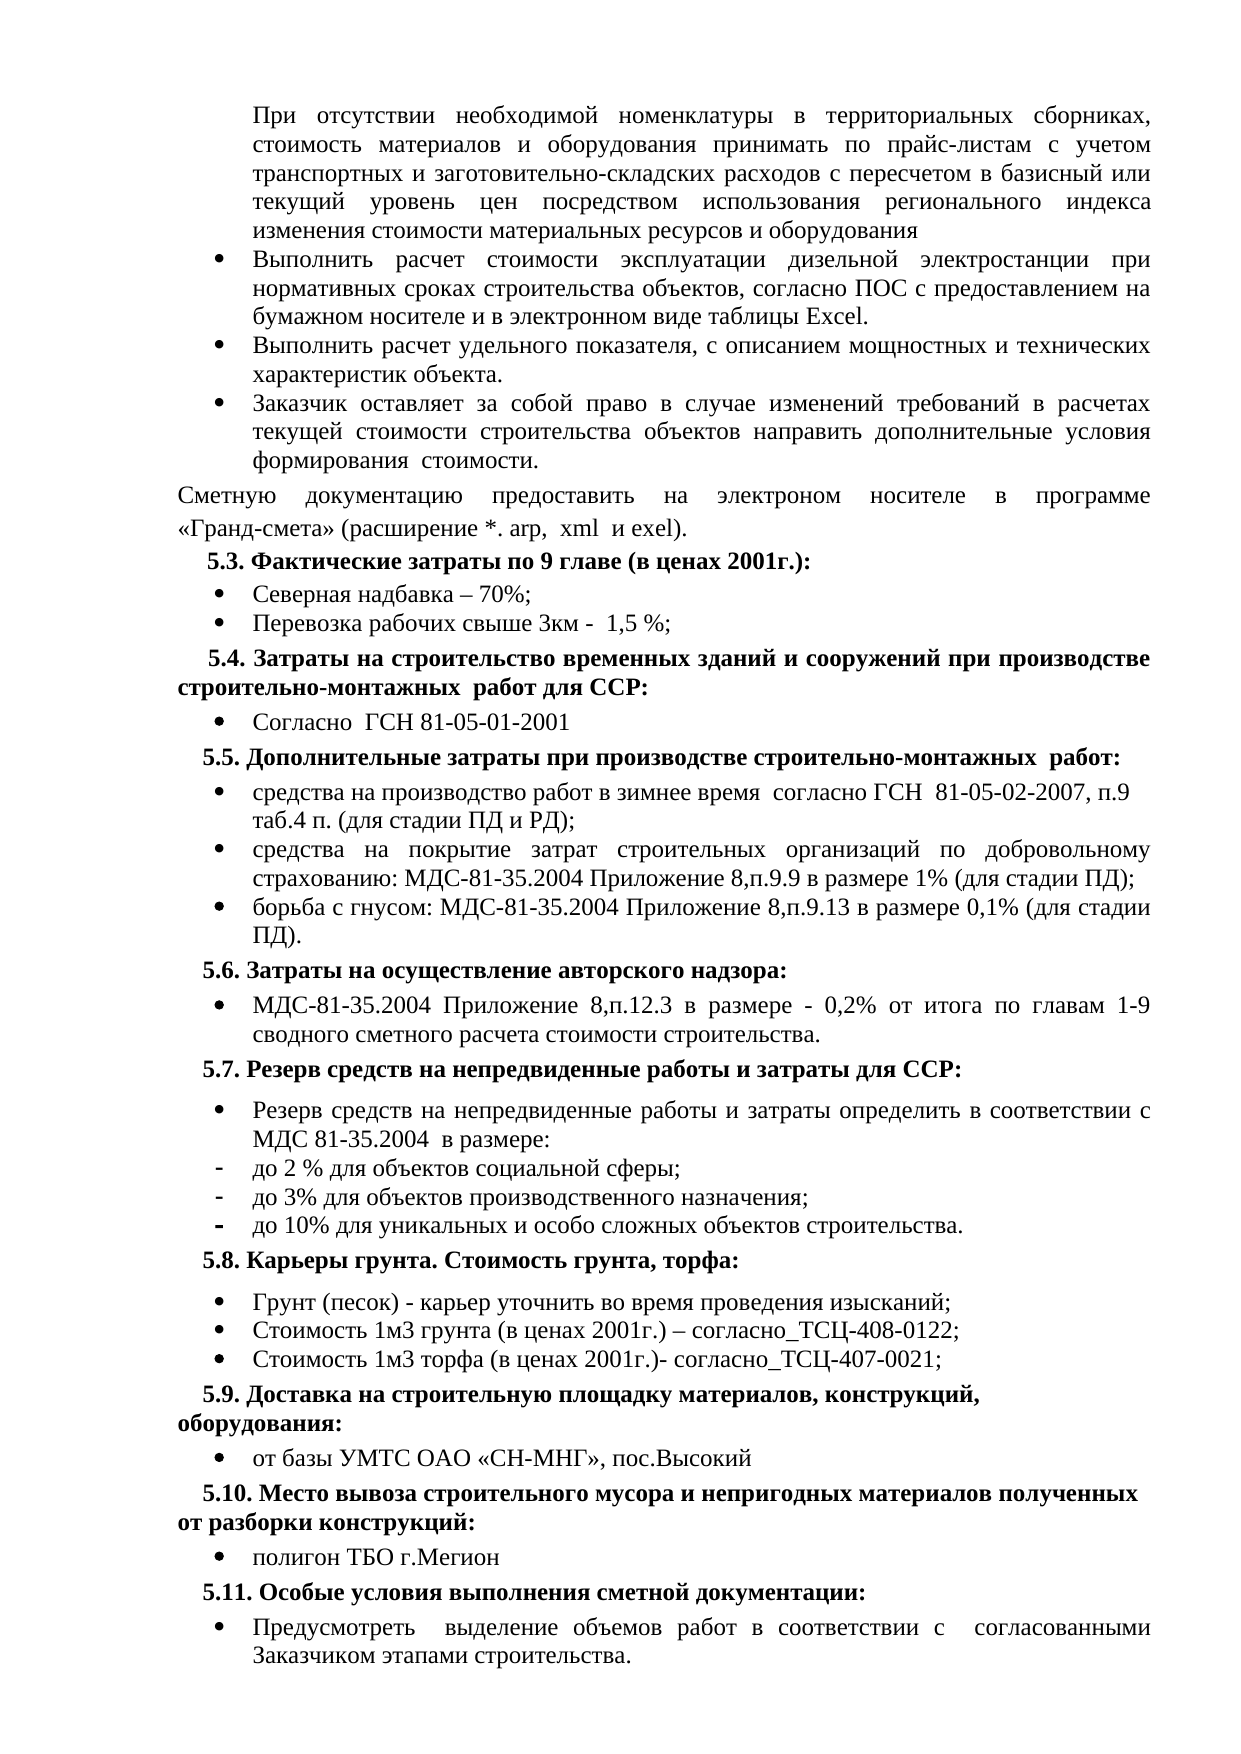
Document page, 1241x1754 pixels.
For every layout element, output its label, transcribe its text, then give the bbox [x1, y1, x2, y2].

list Перевозка рабочих свыше 3км - 1,5 %; [215, 608, 1152, 637]
list Согласно ГСН 81-05-01-2001 [215, 707, 1152, 735]
text 5.3. Фактические затраты по 9 главе (в ценах 2001г.): [177, 546, 1152, 575]
list Выполнить расчет удельного показателя, с описанием мощностных и технических характеристик объекта. [215, 330, 1152, 388]
text 5.7. Резерв средств на непредвиденные работы и затраты для ССР: [177, 1054, 1152, 1083]
text 5.4. Затраты на строительство временных зданий и сооружений при производстве строительно-монтажных работ для ССР: [177, 643, 1152, 700]
list до 10% для уникальных и особо сложных объектов строительства. [215, 1210, 1152, 1239]
text 5.8. Карьеры грунта. Стоимость грунта, торфа: [177, 1245, 1152, 1274]
list Заказчик оставляет за собой право в случае изменений требований в расчетах текущей стоимости строительства объектов направить дополнительные условия формирования стоимости. [215, 388, 1152, 474]
list Грунт (песок) - карьер уточнить во время проведения изысканий; [215, 1287, 1152, 1315]
list борьба с гнусом: МДС-81-35.2004 Приложение 8,п.9.13 в размере 0,1% (для стадии ПД). [215, 892, 1152, 949]
list Выполнить расчет стоимости эксплуатации дизельной электростанции при нормативных сроках строительства объектов, согласно ПОС с предоставлением на бумажном носителе и в электронном виде таблицы Excel. [215, 244, 1152, 330]
list МДС-81-35.2004 Приложение 8,п.12.3 в размере - 0,2% от итога по главам 1-9 сводного сметного расчета стоимости строительства. [215, 990, 1152, 1048]
list средства на производство работ в зимнее время согласно ГСН 81-05-02-2007, п.9 таб.4 п. (для стадии ПД и РД); [215, 777, 1152, 834]
list полигон ТБО г.Мегион [215, 1542, 1152, 1570]
list до 3% для объектов производственного назначения; [215, 1182, 1152, 1210]
list Резерв средств на непредвиденные работы и затраты определить в соответствии с МДС 81-35.2004 в размере: [215, 1095, 1152, 1153]
list Северная надбавка – 70%; [215, 579, 1152, 608]
text 5.5. Дополнительные затраты при производстве строительно-монтажных работ: [177, 742, 1152, 770]
list средства на покрытие затрат строительных организаций по добровольному страхованию: МДС-81-35.2004 Приложение 8,п.9.9 в размере 1% (для стадии ПД); [215, 834, 1152, 892]
text 5.11. Особые условия выполнения сметной документации: [177, 1577, 1152, 1605]
text 5.9. Доставка на строительную площадку материалов, конструкций, оборудования: [177, 1379, 1152, 1437]
list до 2 % для объектов социальной сферы; [215, 1153, 1152, 1182]
text 5.6. Затраты на осуществление авторского надзора: [177, 955, 1152, 984]
text 5.10. Место вывоза строительного мусора и непригодных материалов полученных от разборки конструкций: [177, 1478, 1152, 1535]
list Стоимость 1м3 грунта (в ценах 2001г.) – согласно_ТСЦ-408-0122; [215, 1315, 1152, 1344]
list от базы УМТС ОАО «СН-МНГ», пос.Высокий [215, 1443, 1152, 1472]
text При отсутствии необходимой номенклатуры в территориальных сборниках, стоимость материалов и оборудования принимать по прайс-листам с учетом транспортных и заготовительно-складских расходов с пересчетом в базисный или текущий уровень цен посредством использования регионального индекса изменения стоимости материальных ресурсов и оборудования [252, 100, 1152, 244]
list Предусмотреть выделение объемов работ в соответствии с согласованными Заказчиком этапами строительства. [215, 1612, 1152, 1669]
text Сметную документацию предоставить на электроном носителе в программе «Гранд-смета» (расширение *. arp, xml и exеl). [177, 480, 1152, 542]
list Стоимость 1м3 торфа (в ценах 2001г.)- согласно_ТСЦ-407-0021; [215, 1344, 1152, 1373]
